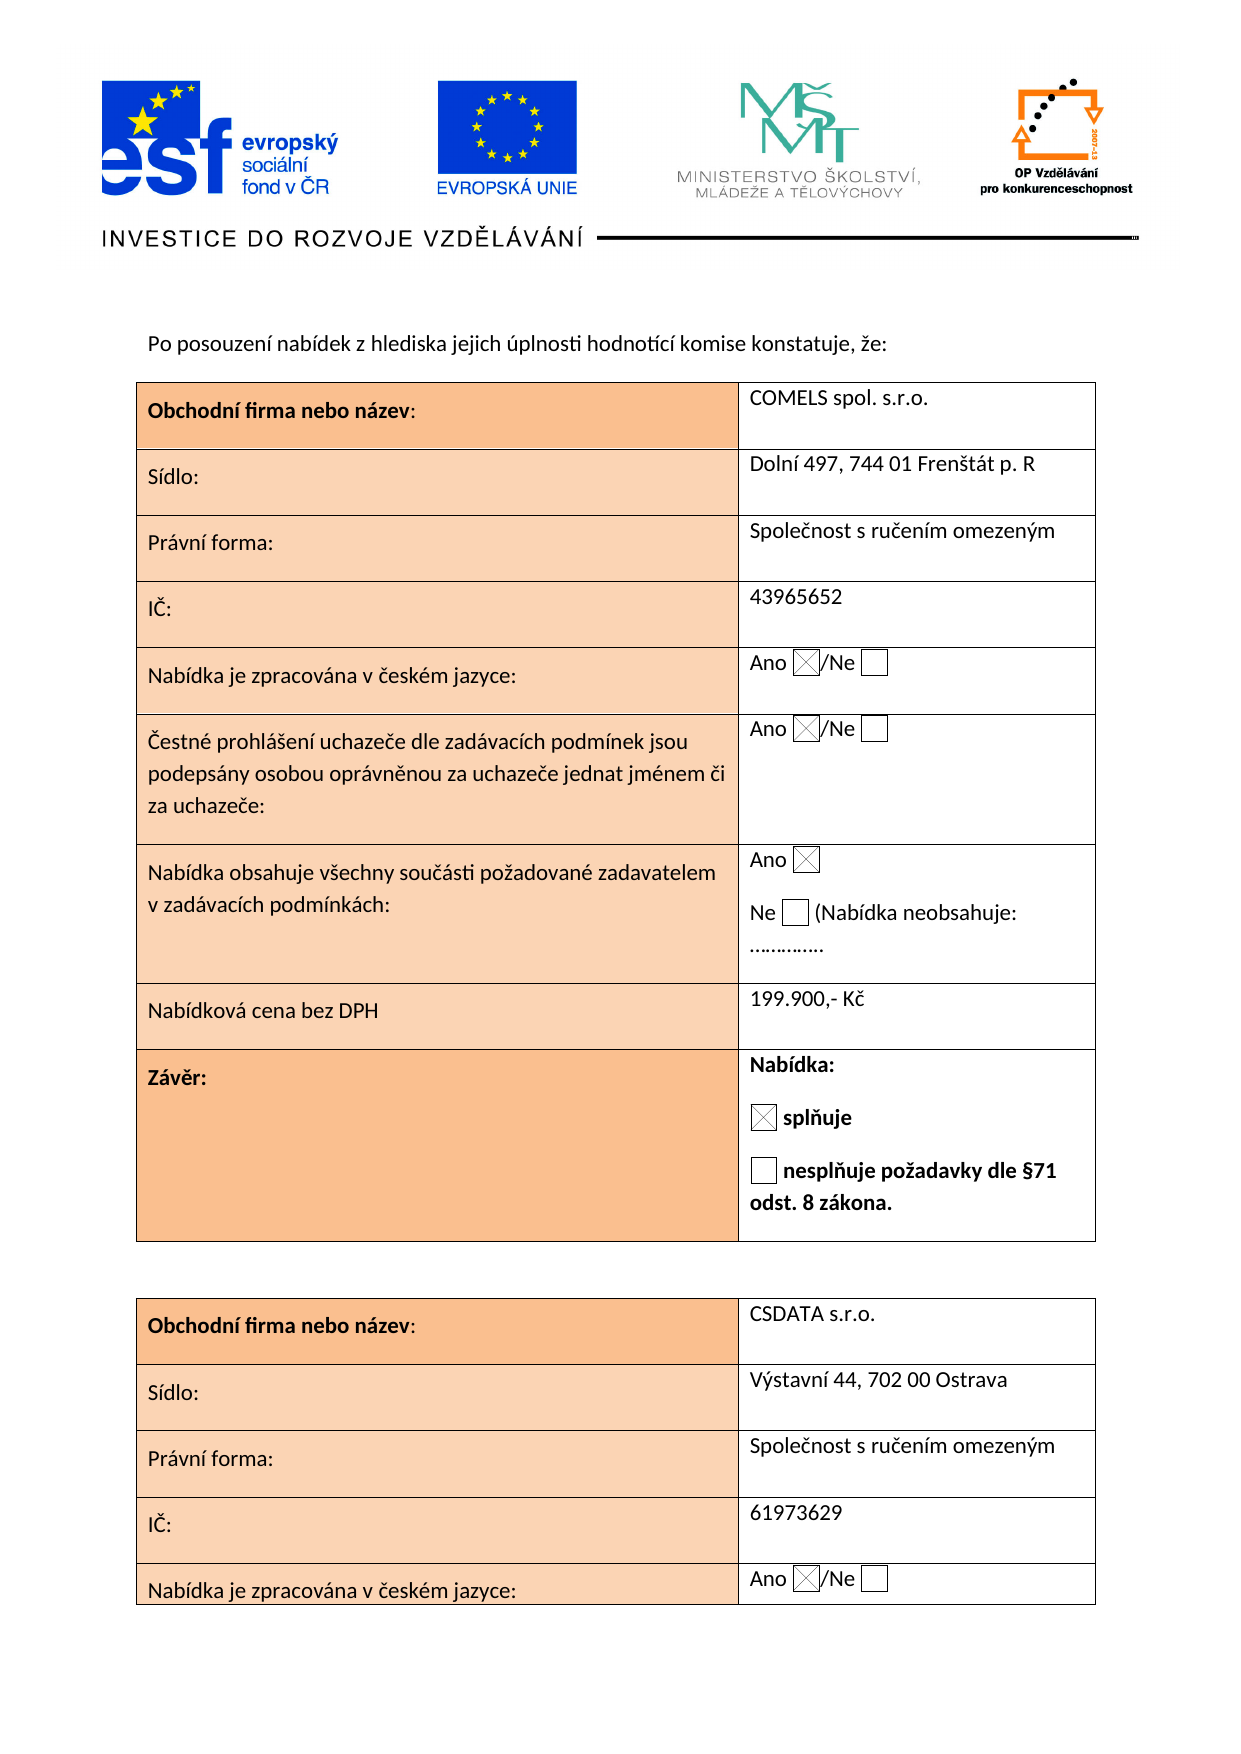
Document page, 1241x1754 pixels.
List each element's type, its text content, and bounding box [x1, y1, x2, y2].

table_cell Čestné prohlášení uchazeče dle zadávacích podmínek jsou podepsány osobou oprávněnou za uchazeče jednat jménem či za uchazeče: [137, 715, 738, 844]
table_cell Ano /Ne [739, 1564, 1095, 1604]
table_cell Dolní 497, 744 01 Frenštát p. R [739, 450, 1095, 515]
table_cell Nabídka je zpracována v českém jazyce: [137, 648, 738, 713]
table_cell Společnost s ručením omezeným [739, 1431, 1095, 1497]
table_cell Společnost s ručením omezeným [739, 516, 1095, 581]
table_cell Výstavní 44, 702 00 Ostrava [739, 1365, 1095, 1430]
table_cell 61973629 [739, 1498, 1095, 1563]
table_cell Závěr: [137, 1050, 738, 1241]
text Po posouzení nabídek z hlediska jejich úplnosti hodnotící komise konstatuje, že: [148, 329, 1092, 357]
table_cell Ano /Ne [739, 648, 1095, 713]
table_cell Sídlo: [137, 1365, 738, 1430]
table_header COMELS spol. s.r.o. [739, 383, 1095, 448]
table_cell 43965652 [739, 582, 1095, 647]
table_cell Nabídka je zpracována v českém jazyce: [137, 1564, 738, 1604]
table_header Obchodní firma nebo název: [137, 383, 738, 448]
table_cell Právní forma: [137, 516, 738, 581]
table_header Obchodní firma nebo název: [137, 1299, 738, 1364]
picture [56, 44, 1180, 270]
table_cell 199.900,- Kč [739, 984, 1095, 1049]
table_cell IČ: [137, 582, 738, 647]
table_cell Ano Ne (Nabídka neobsahuje:………….. [739, 845, 1095, 983]
table_cell Právní forma: [137, 1431, 738, 1497]
table_cell Ano /Ne [739, 715, 1095, 844]
table_cell Nabídková cena bez DPH [137, 984, 738, 1049]
table_header CSDATA s.r.o. [739, 1299, 1095, 1364]
table_cell Nabídka: splňuje nesplňuje požadavky dle §71 odst. 8 zákona. [739, 1050, 1095, 1241]
table_cell Nabídka obsahuje všechny součásti požadované zadavatelem v zadávacích podmínkách: [137, 845, 738, 983]
table_cell IČ: [137, 1498, 738, 1563]
table_cell Sídlo: [137, 450, 738, 515]
